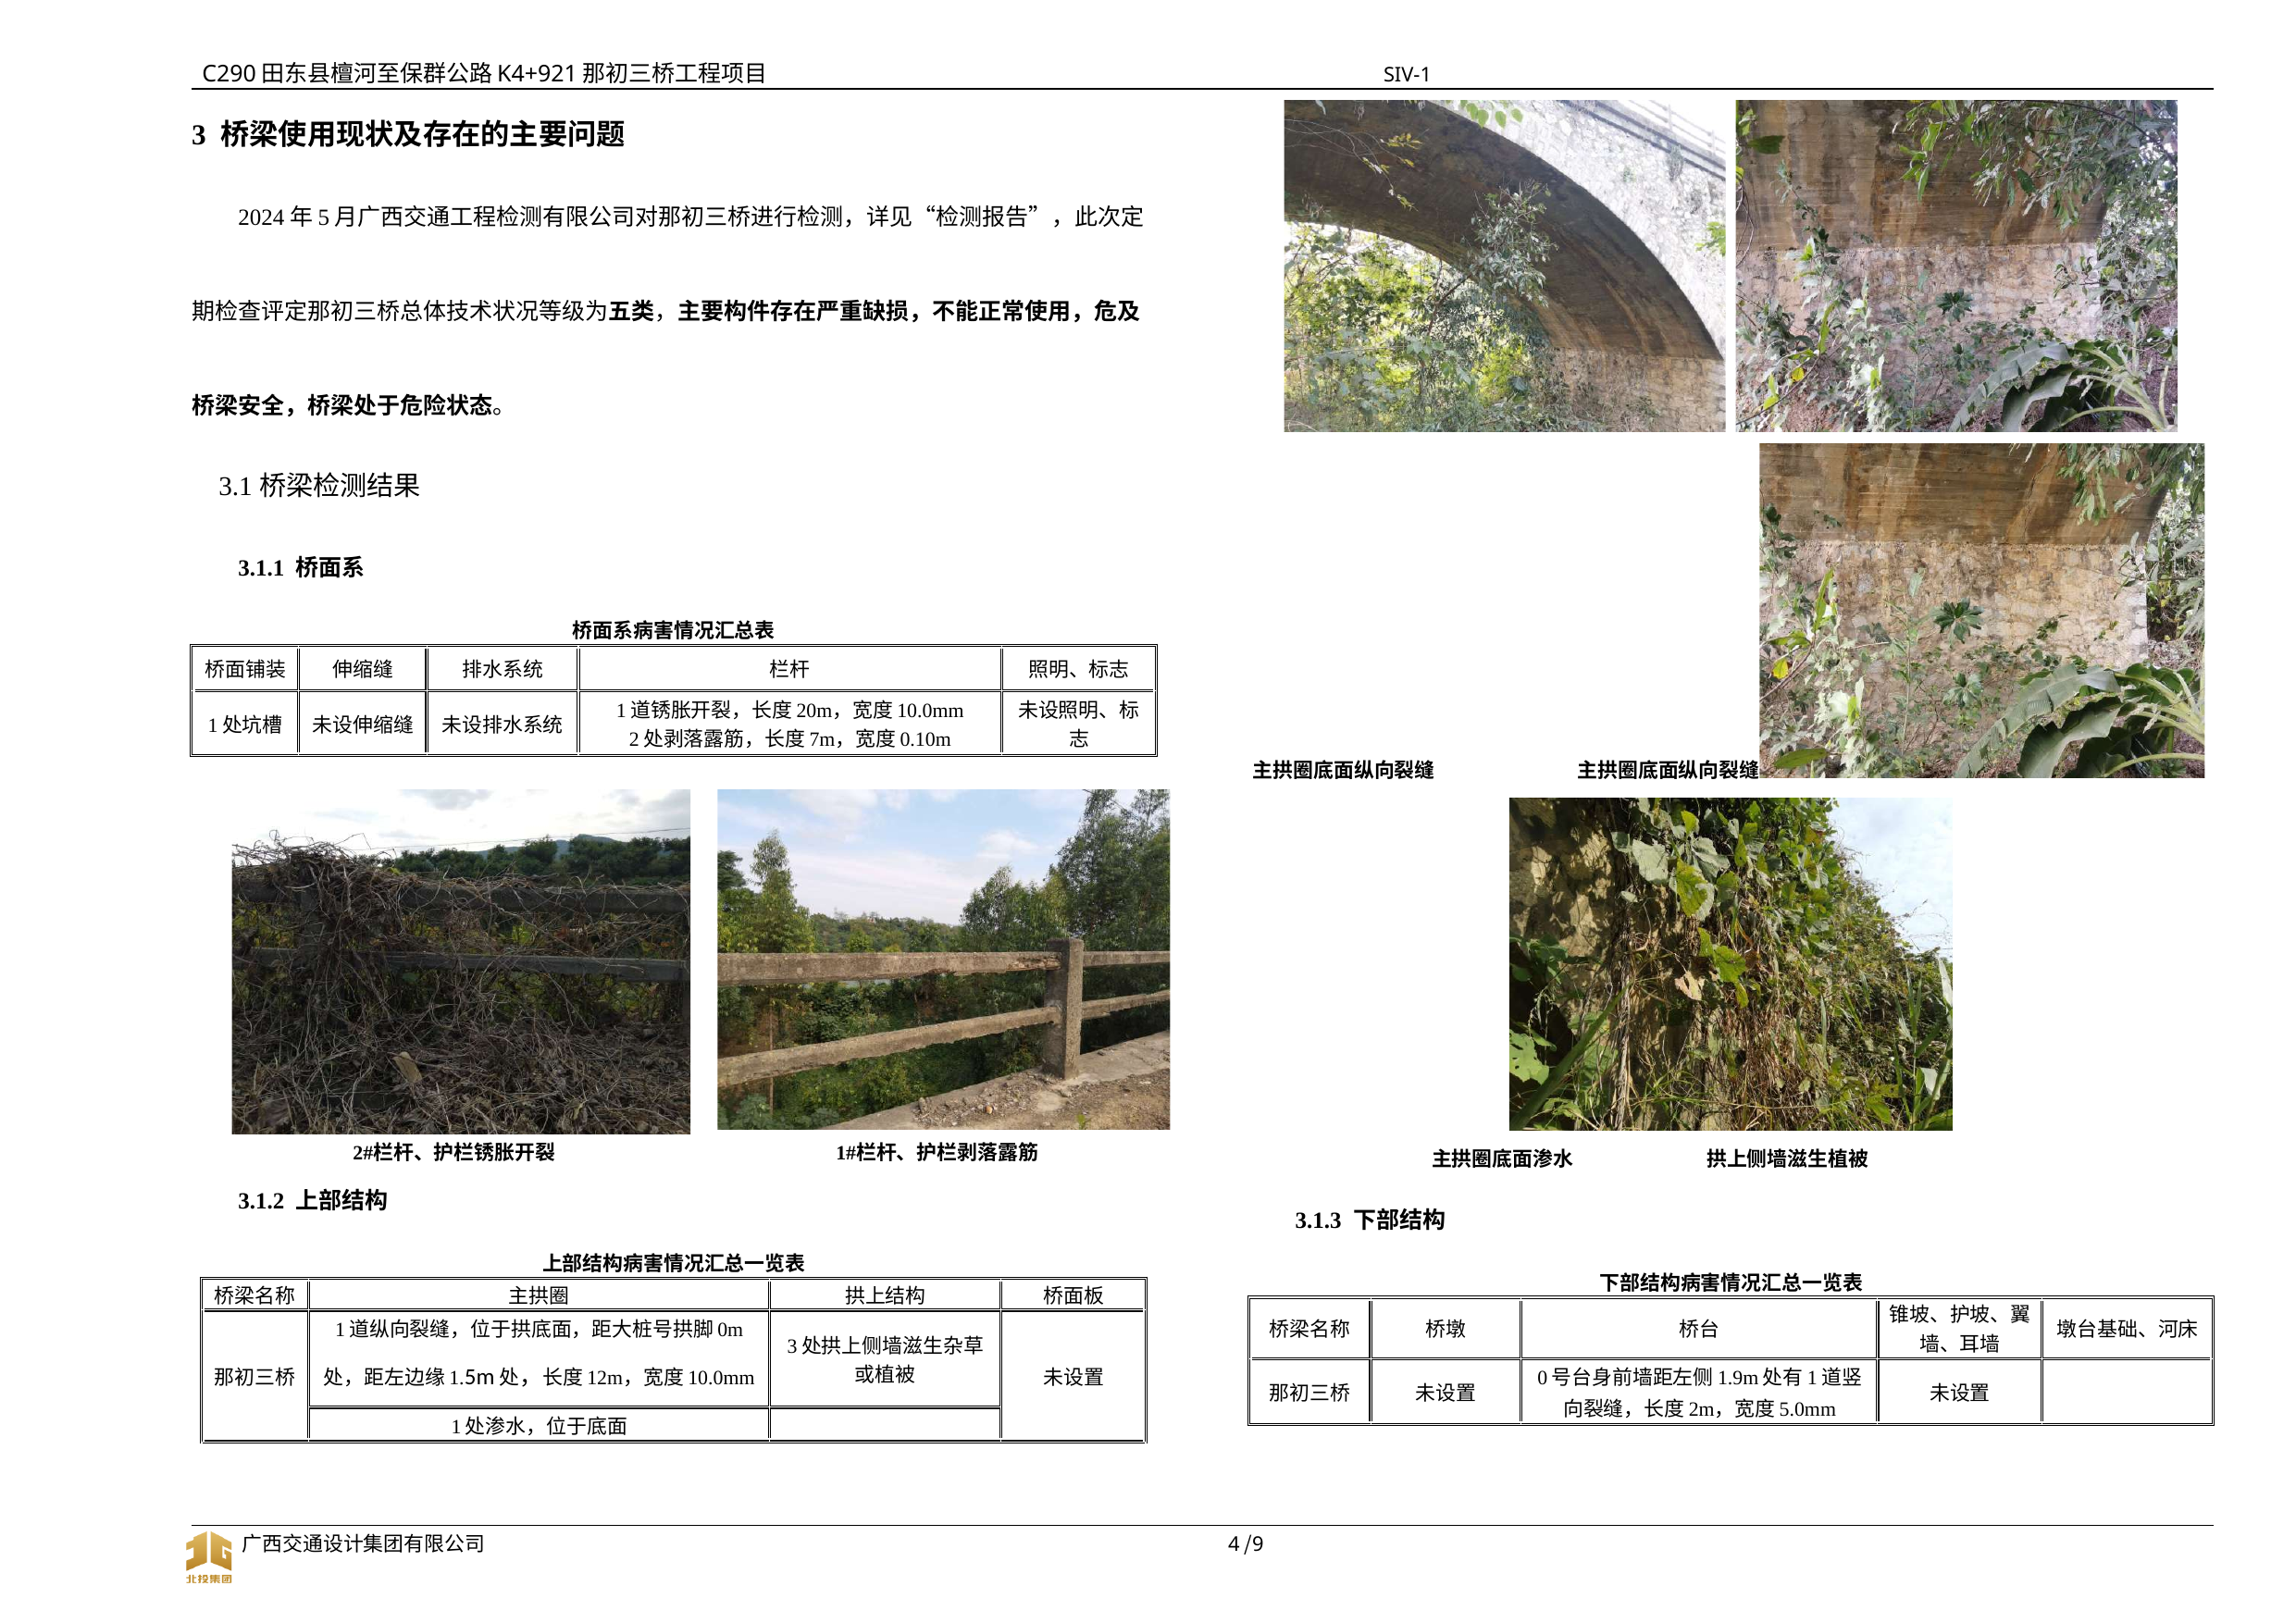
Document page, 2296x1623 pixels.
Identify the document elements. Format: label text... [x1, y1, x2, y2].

table_header 桥面板 [1000, 1280, 1145, 1308]
table_header 主拱圈 [308, 1278, 770, 1308]
table_cell 未设置 [1878, 1360, 2042, 1423]
table_cell 3处拱上侧墙滋生杂草或植被 [771, 1312, 999, 1406]
picture [231, 789, 691, 1134]
subtitle 3.1.3 下部结构 [1248, 1187, 2214, 1250]
table_cell 1道锈胀开裂，长度20m，宽度10.0mm 2处剥落露筋，长度7m，宽度0.10m [578, 692, 1001, 754]
table_header 伸缩缝 [299, 647, 427, 688]
table_cell 未设排水系统 [427, 689, 578, 754]
table_cell 1处渗水，位于底面 [308, 1406, 770, 1440]
table_header 桥面铺装 [192, 645, 299, 688]
table_cell 那初三桥 [201, 1308, 308, 1440]
table_cell 1道纵向裂缝，位于拱底面，距大桩号拱脚0m处，距左边缘1.5m处，长度12m，宽度10.0mm [310, 1312, 768, 1406]
picture [717, 789, 1171, 1130]
table_header 桥墩 [1371, 1296, 1521, 1357]
text 2024 年5月广西交通工程检测有限公司对那初三桥进行检测，详见“检测报告”，此次定期检查评定那初三桥总体技术状况等级为五类，主要构件存在严重缺损，不能正常使用，危及桥梁安全，桥梁处于危险状态。 [192, 184, 1156, 436]
table_header 拱上结构 [770, 1280, 1000, 1308]
table_header 照明、标志 [1001, 647, 1155, 688]
picture [1284, 100, 1726, 432]
table_header 墩台基础、河床 [2042, 1299, 2212, 1357]
table_cell 那初三桥 [1250, 1357, 1371, 1423]
table_cell [2042, 1357, 2212, 1423]
table_header 锥坡、护坡、翼墙、耳墙 [1878, 1299, 2042, 1357]
table_header 排水系统 [427, 645, 578, 688]
table_cell 1处坑槽 [192, 689, 299, 754]
text 下部结构病害情况汇总一览表 [1248, 1267, 2214, 1295]
table_cell 0号台身前墙距左侧1.9m处有1道竖向裂缝，长度2m，宽度5.0mm [1521, 1357, 1878, 1423]
table_header 栏杆 [578, 647, 1001, 688]
table_header 桥台 [1521, 1296, 1878, 1357]
subtitle 3.1 桥梁检测结果 [218, 452, 1156, 515]
table_header 桥梁名称 [1250, 1299, 1371, 1357]
picture [1759, 443, 2205, 778]
table_cell 未设置 [1000, 1308, 1147, 1440]
subtitle 3 桥梁使用现状及存在的主要问题 [192, 100, 1156, 163]
subtitle 3.1.2 上部结构 [192, 1168, 1156, 1231]
table_cell 未设伸缩缝 [299, 692, 427, 754]
text 主拱圈底面渗水 拱上侧墙滋生植被 [1248, 1143, 2214, 1172]
table_header 2#栏杆、护栏锈胀开裂 [192, 789, 676, 1167]
picture [185, 1530, 232, 1583]
table_cell 未设照明、标志 [1001, 689, 1155, 754]
subtitle 3.1.1 桥面系 [192, 535, 1156, 598]
text 桥面系病害情况汇总表 [192, 614, 1156, 644]
table_header 1#栏杆、护栏剥落露筋 [677, 789, 1156, 1167]
table_cell [770, 1409, 1000, 1440]
picture [1735, 100, 2178, 432]
table_cell 未设置 [1371, 1357, 1521, 1423]
text 上部结构病害情况汇总一览表 [192, 1247, 1156, 1276]
table_header 桥梁名称 [203, 1280, 308, 1308]
picture [1508, 798, 1953, 1131]
